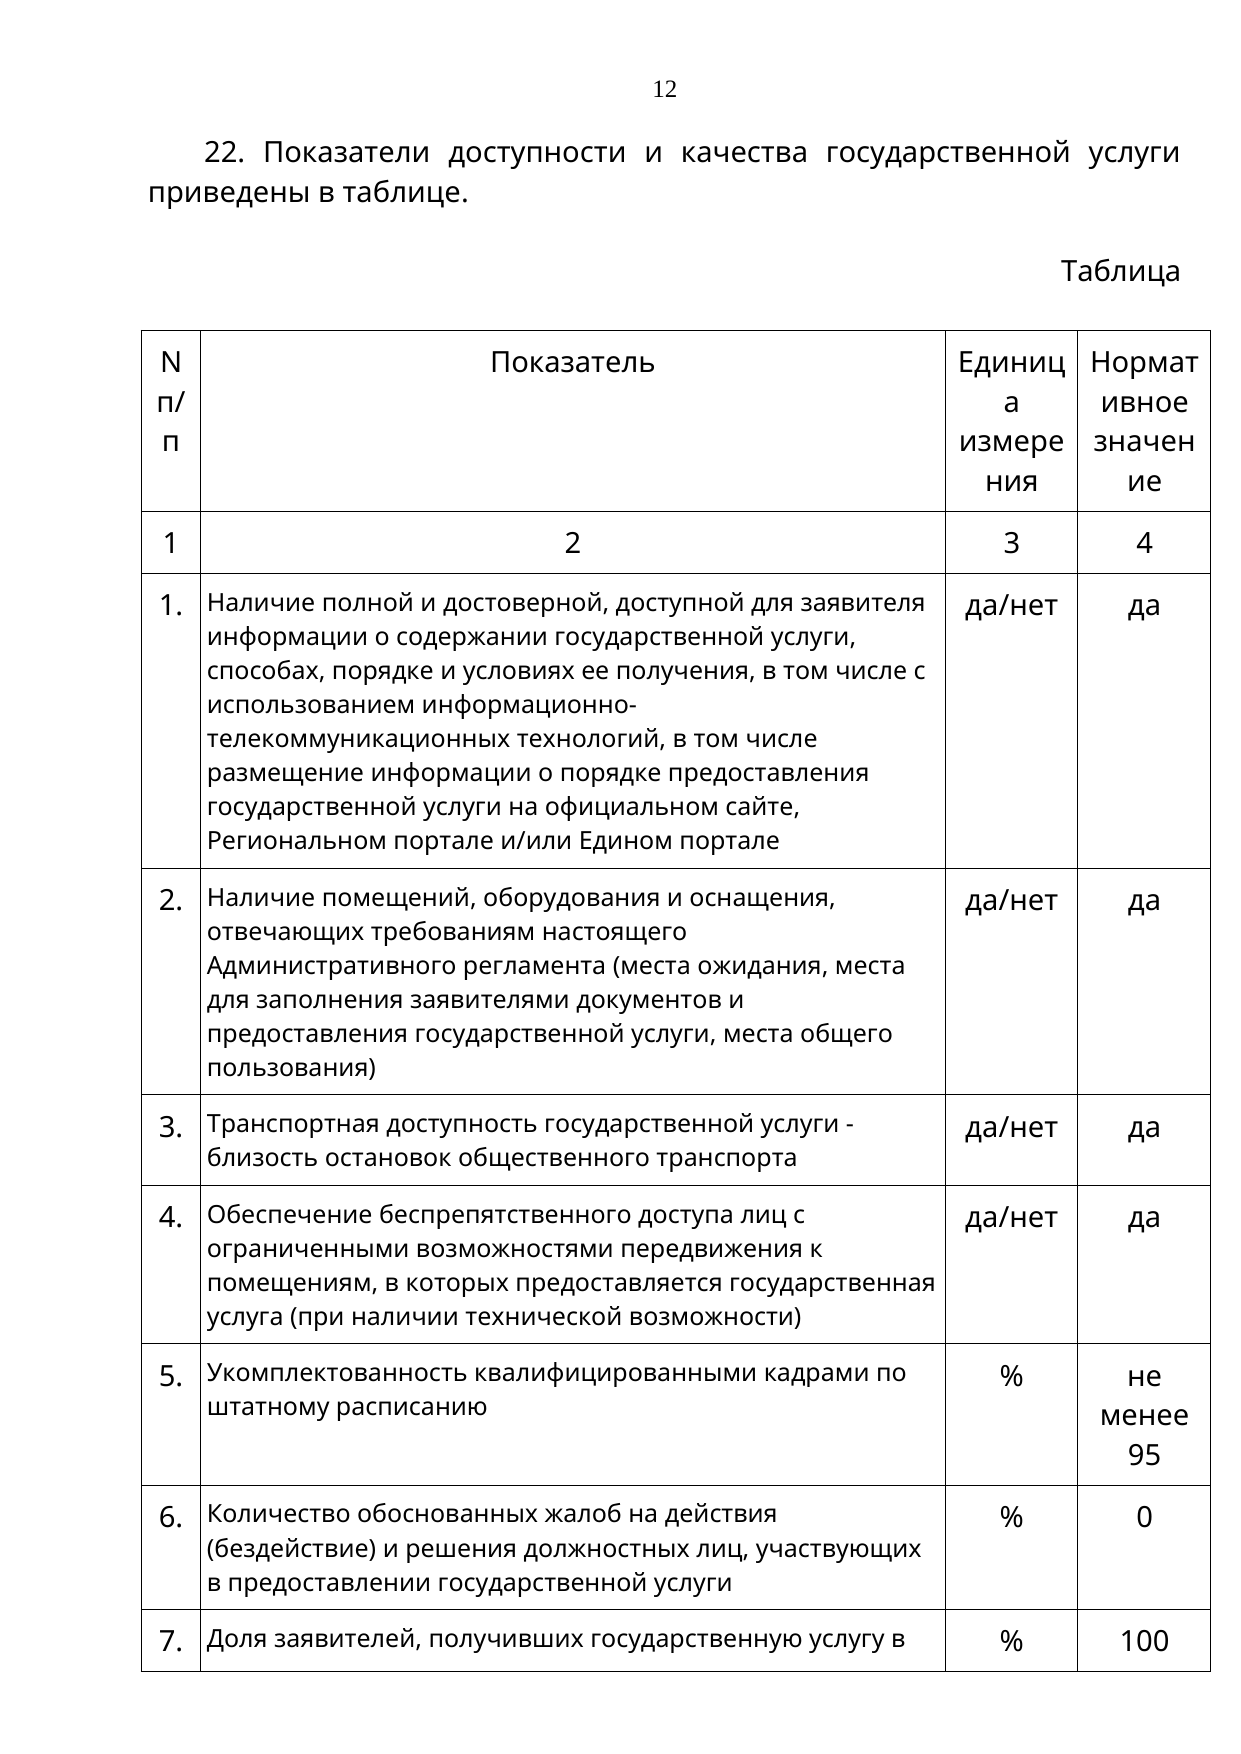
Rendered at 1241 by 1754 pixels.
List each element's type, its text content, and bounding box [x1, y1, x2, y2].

table_cell да [1078, 1186, 1210, 1343]
table_cell да/нет [946, 574, 1077, 867]
table_cell Количество обоснованных жалоб на действия (бездействие) и решения должностных лиц, участвующих в предоставлении государственной услуги [201, 1486, 945, 1609]
table_cell да/нет [946, 1095, 1077, 1184]
table_cell да [1078, 574, 1210, 867]
table_cell % [946, 1486, 1077, 1609]
table_cell 1 [142, 512, 200, 573]
table_cell да/нет [946, 869, 1077, 1094]
table_cell 2. [142, 869, 200, 1094]
text 22. Показатели доступности и качества государственной услуги приведены в таблице. [148, 131, 1181, 211]
table_cell 3. [142, 1095, 200, 1184]
table_header Нормативное значение [1078, 331, 1210, 511]
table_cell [201, 1610, 945, 1671]
table_cell да [1078, 869, 1210, 1094]
table_cell Наличие помещений, оборудования и оснащения, отвечающих требованиям настоящего Административного регламента (места ожидания, места для заполнения заявителями документов и предоставления государственной услуги, места общего пользования) [201, 869, 945, 1094]
table_cell Укомплектованность квалифицированными кадрами по штатному расписанию [201, 1344, 945, 1484]
table_cell 7. [142, 1610, 200, 1671]
table_cell 1. [142, 574, 200, 867]
text Таблица [148, 250, 1181, 290]
table_cell 4. [142, 1186, 200, 1343]
table_cell 0 [1078, 1486, 1210, 1609]
table_cell 3 [946, 512, 1077, 573]
table_cell Транспортная доступность государственной услуги - близость остановок общественного транспорта [201, 1095, 945, 1184]
table_header Показатель [201, 331, 945, 511]
table_header N п/п [142, 331, 200, 511]
table_cell Обеспечение беспрепятственного доступа лиц с ограниченными возможностями передвижения к помещениям, в которых предоставляется государственная услуга (при наличии технической возможности) [201, 1186, 945, 1343]
table_cell 100 [1078, 1610, 1210, 1671]
table_cell Наличие полной и достоверной, доступной для заявителя информации о содержании государственной услуги, способах, порядке и условиях ее получения, в том числе с использованием информационно-телекоммуникационных технологий, в том числе размещение информации о порядке предоставления государственной услуги на официальном сайте, Региональном портале и/или Едином портале [201, 574, 945, 867]
table_cell да/нет [946, 1186, 1077, 1343]
table_cell % [946, 1344, 1077, 1484]
table_cell 5. [142, 1344, 200, 1484]
table_cell 4 [1078, 512, 1210, 573]
table_cell % [946, 1610, 1077, 1671]
table_header Единица измерения [946, 331, 1077, 511]
table_cell 6. [142, 1486, 200, 1609]
table_cell 2 [201, 512, 945, 573]
table_cell да [1078, 1095, 1210, 1184]
table_cell не менее 95 [1078, 1344, 1210, 1484]
